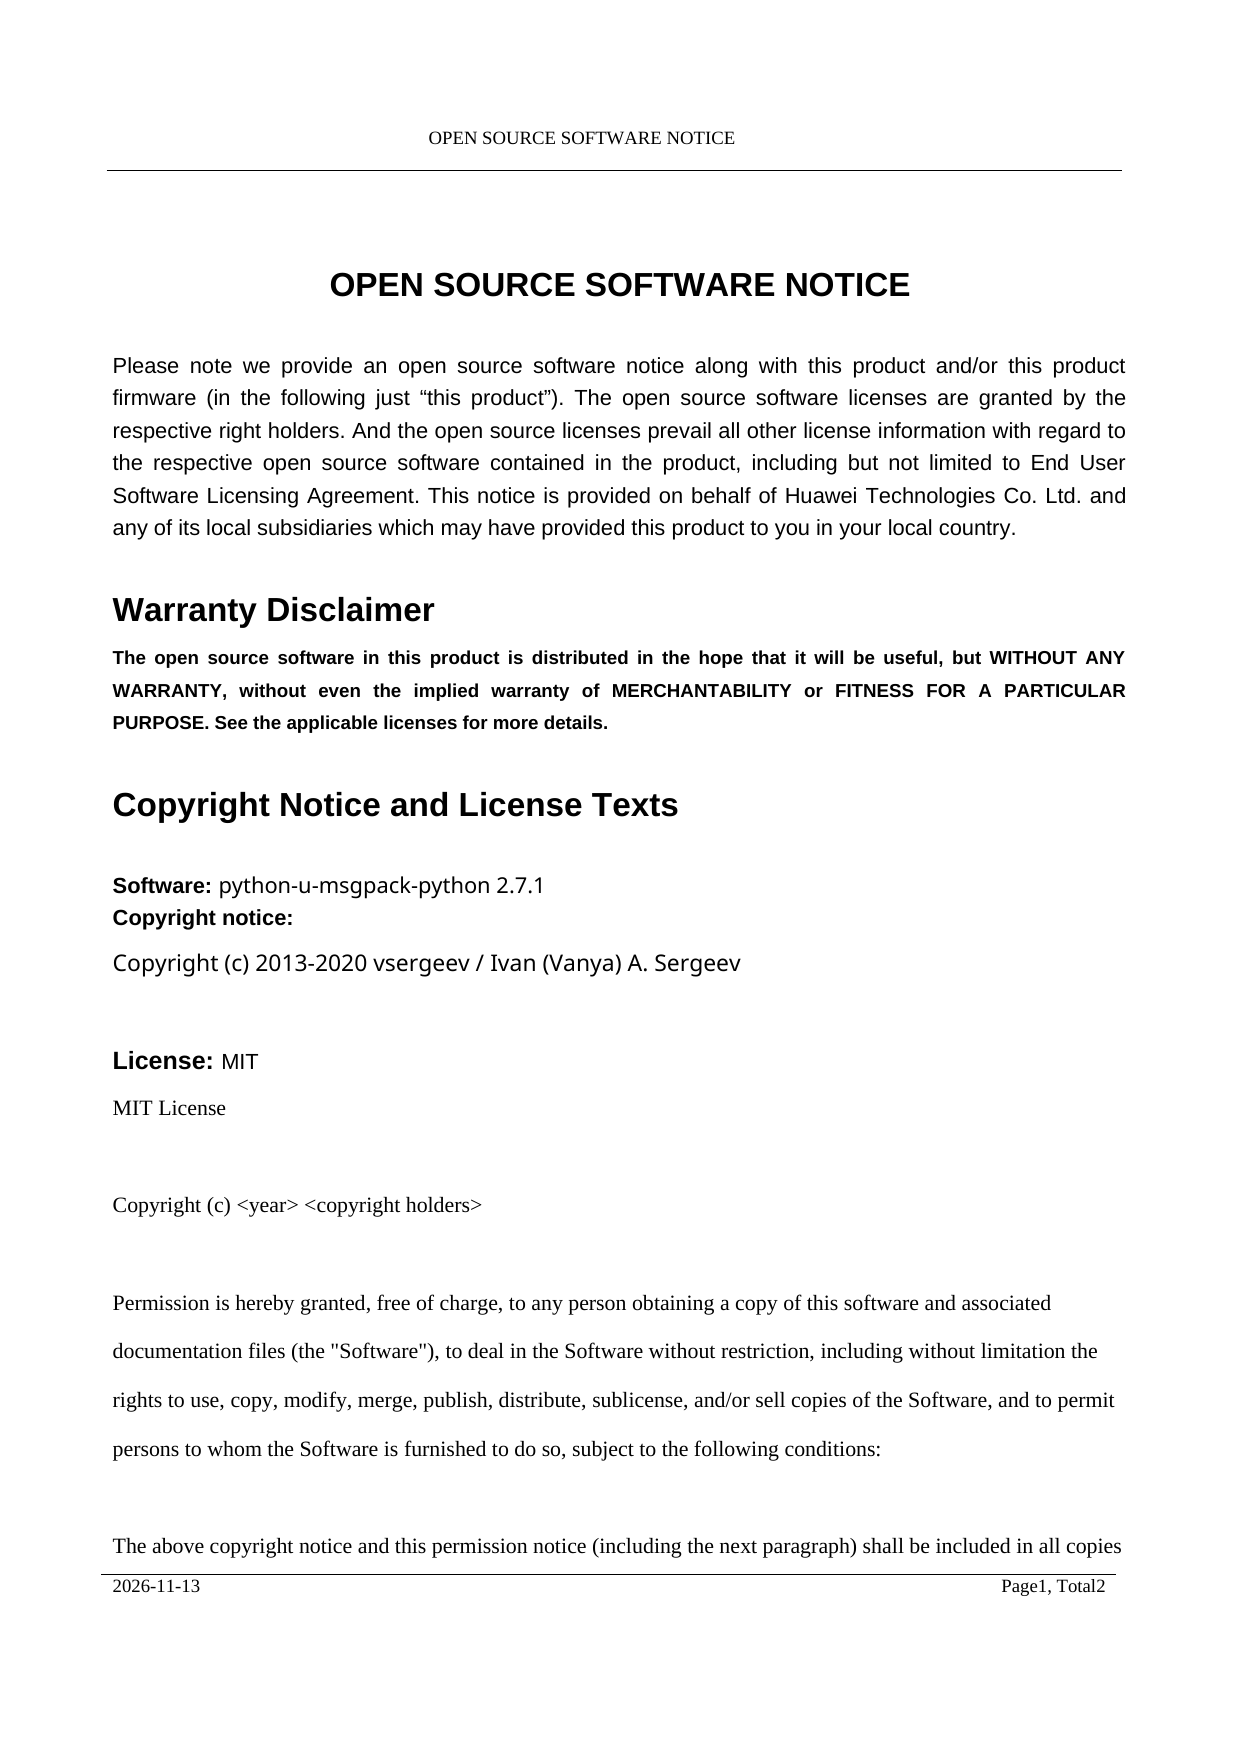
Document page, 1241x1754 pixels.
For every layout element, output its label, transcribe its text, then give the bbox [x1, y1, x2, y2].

text Please note we provide an open source software notice along with this product and/or this product firmware (in the following just “this product”). The open source software licenses are granted by the respective right holders. And the open source licenses prevail all other license information with regard to the respective open source software contained in the product, including but not limited to End User Software Licensing Agreement. This notice is provided on behalf of Huawei Technologies Co. Ltd. and any of its local subsidiaries which may have provided this product to you in your local country. [112, 349, 1128, 544]
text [112, 1091, 1128, 1562]
text Warranty Disclaimer [112, 576, 1128, 641]
text Copyright notice: [112, 901, 1128, 934]
text Software: python-u-msgpack-python 2.7.1 [112, 869, 1128, 901]
text The open source software in this product is distributed in the hope that it will be useful, but WITHOUT ANY WARRANTY, without even the implied warranty of MERCHANTABILITY or FITNESS FOR A PARTICULAR PURPOSE. See the applicable licenses for more details. [112, 641, 1128, 739]
text OPEN SOURCE SOFTWARE NOTICE [112, 251, 1128, 316]
text Copyright (c) 2013-2020 vsergeev / Ivan (Vanya) A. Sergeev [112, 947, 1128, 1028]
text Copyright Notice and License Texts [112, 771, 1128, 836]
text License: MIT [112, 1044, 1128, 1077]
